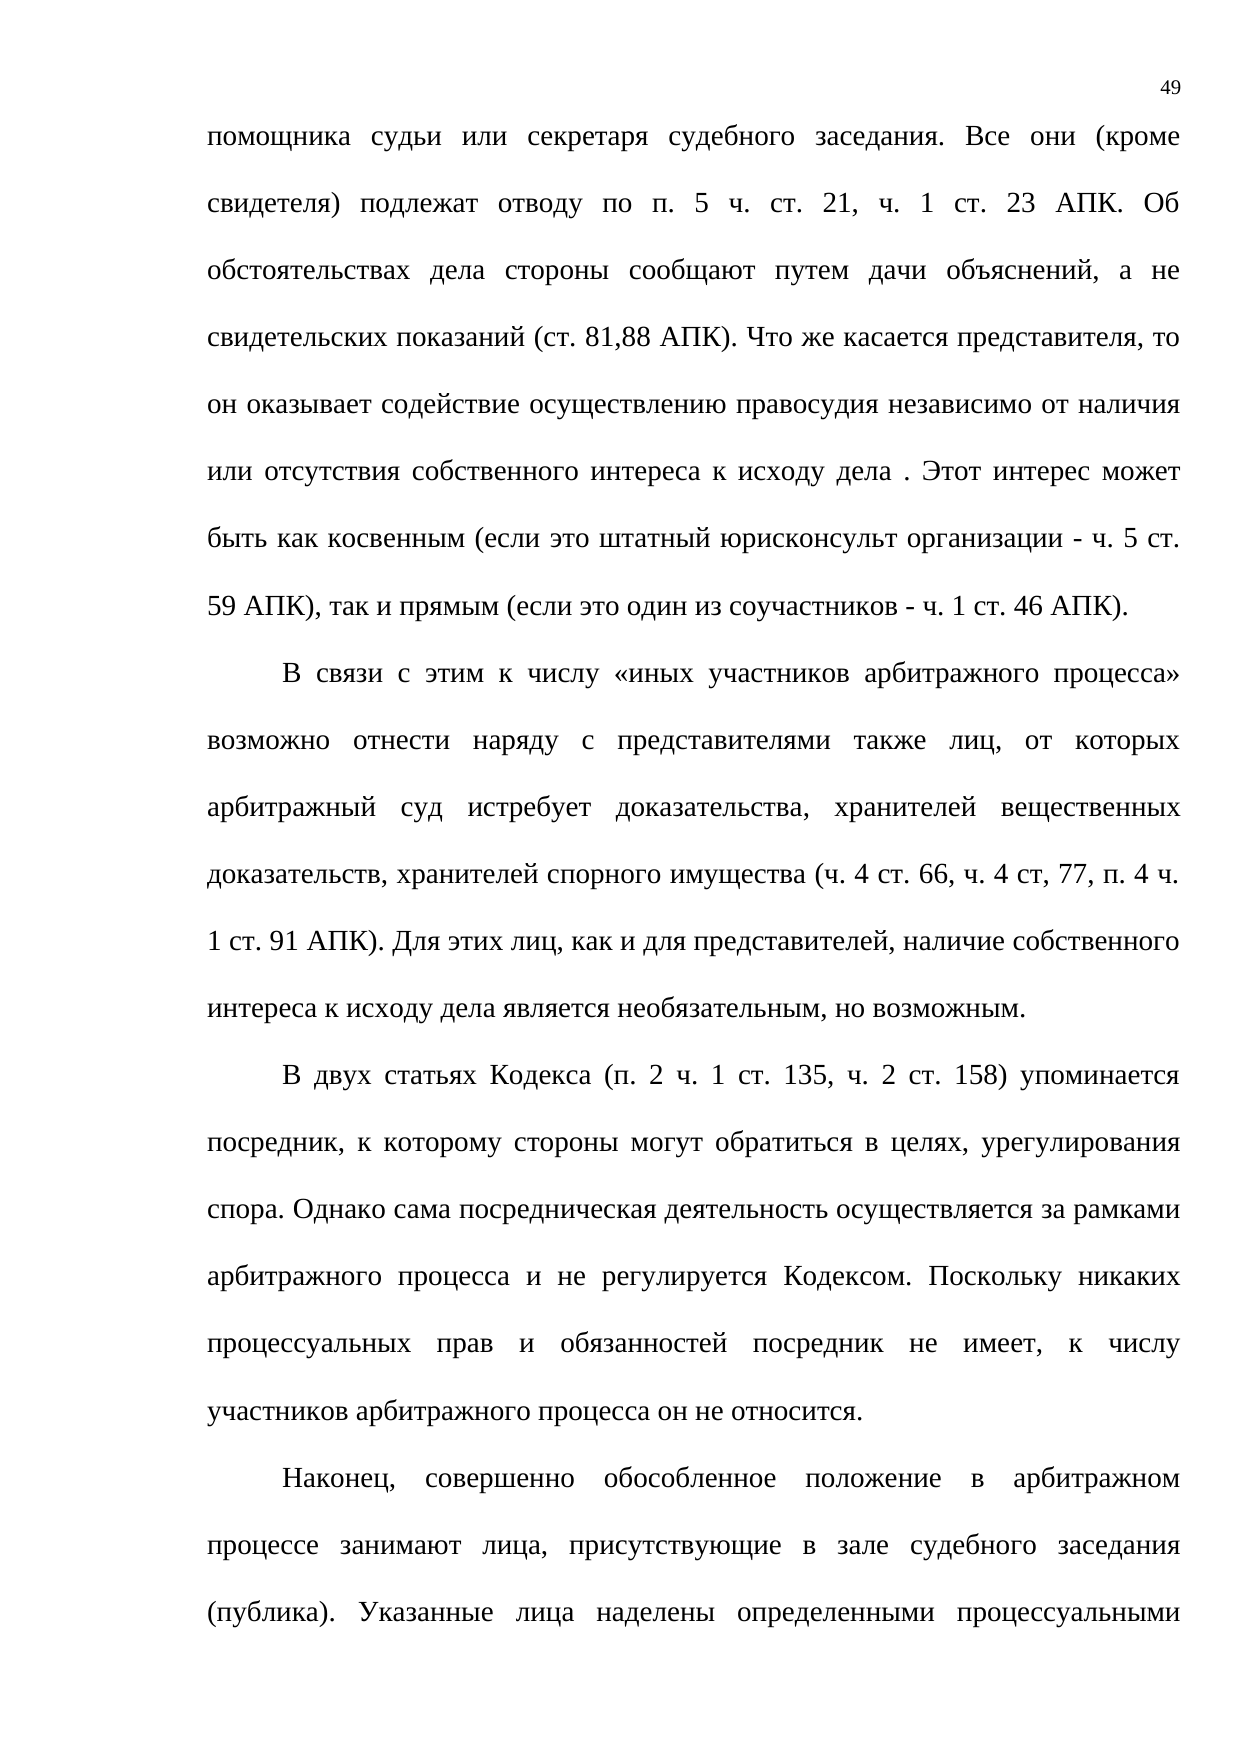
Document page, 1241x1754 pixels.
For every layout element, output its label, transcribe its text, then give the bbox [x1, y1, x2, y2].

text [207, 118, 1181, 621]
text В двух статьях Кодекса (п. 2 ч. 1 ст. 135, ч. 2 ст. 158) упоминается посредник, к которому стороны могут обратиться в целях, урегулирования спора. Однако сама посредническая деятельность осуществляется за рамками арбитражного процесса и не регулируется Кодексом. Поскольку никаких процессуальных прав и обязанностей посредник не имеет, к числу участников арбитражного процесса он не относится. [207, 1057, 1181, 1426]
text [207, 1460, 1181, 1627]
text В связи с этим к числу «иных участников арбитражного процесса» возможно отнести наряду с представителями также лиц, от которых арбитражный суд истребует доказательства, хранителей вещественных доказательств, хранителей спорного имущества (ч. 4 ст. 66, ч. 4 ст, 77, п. 4 ч. 1 ст. 91 АПК). Для этих лиц, как и для представителей, наличие собственного интереса к исходу дела является необязательным, но возможным. [207, 655, 1181, 1024]
